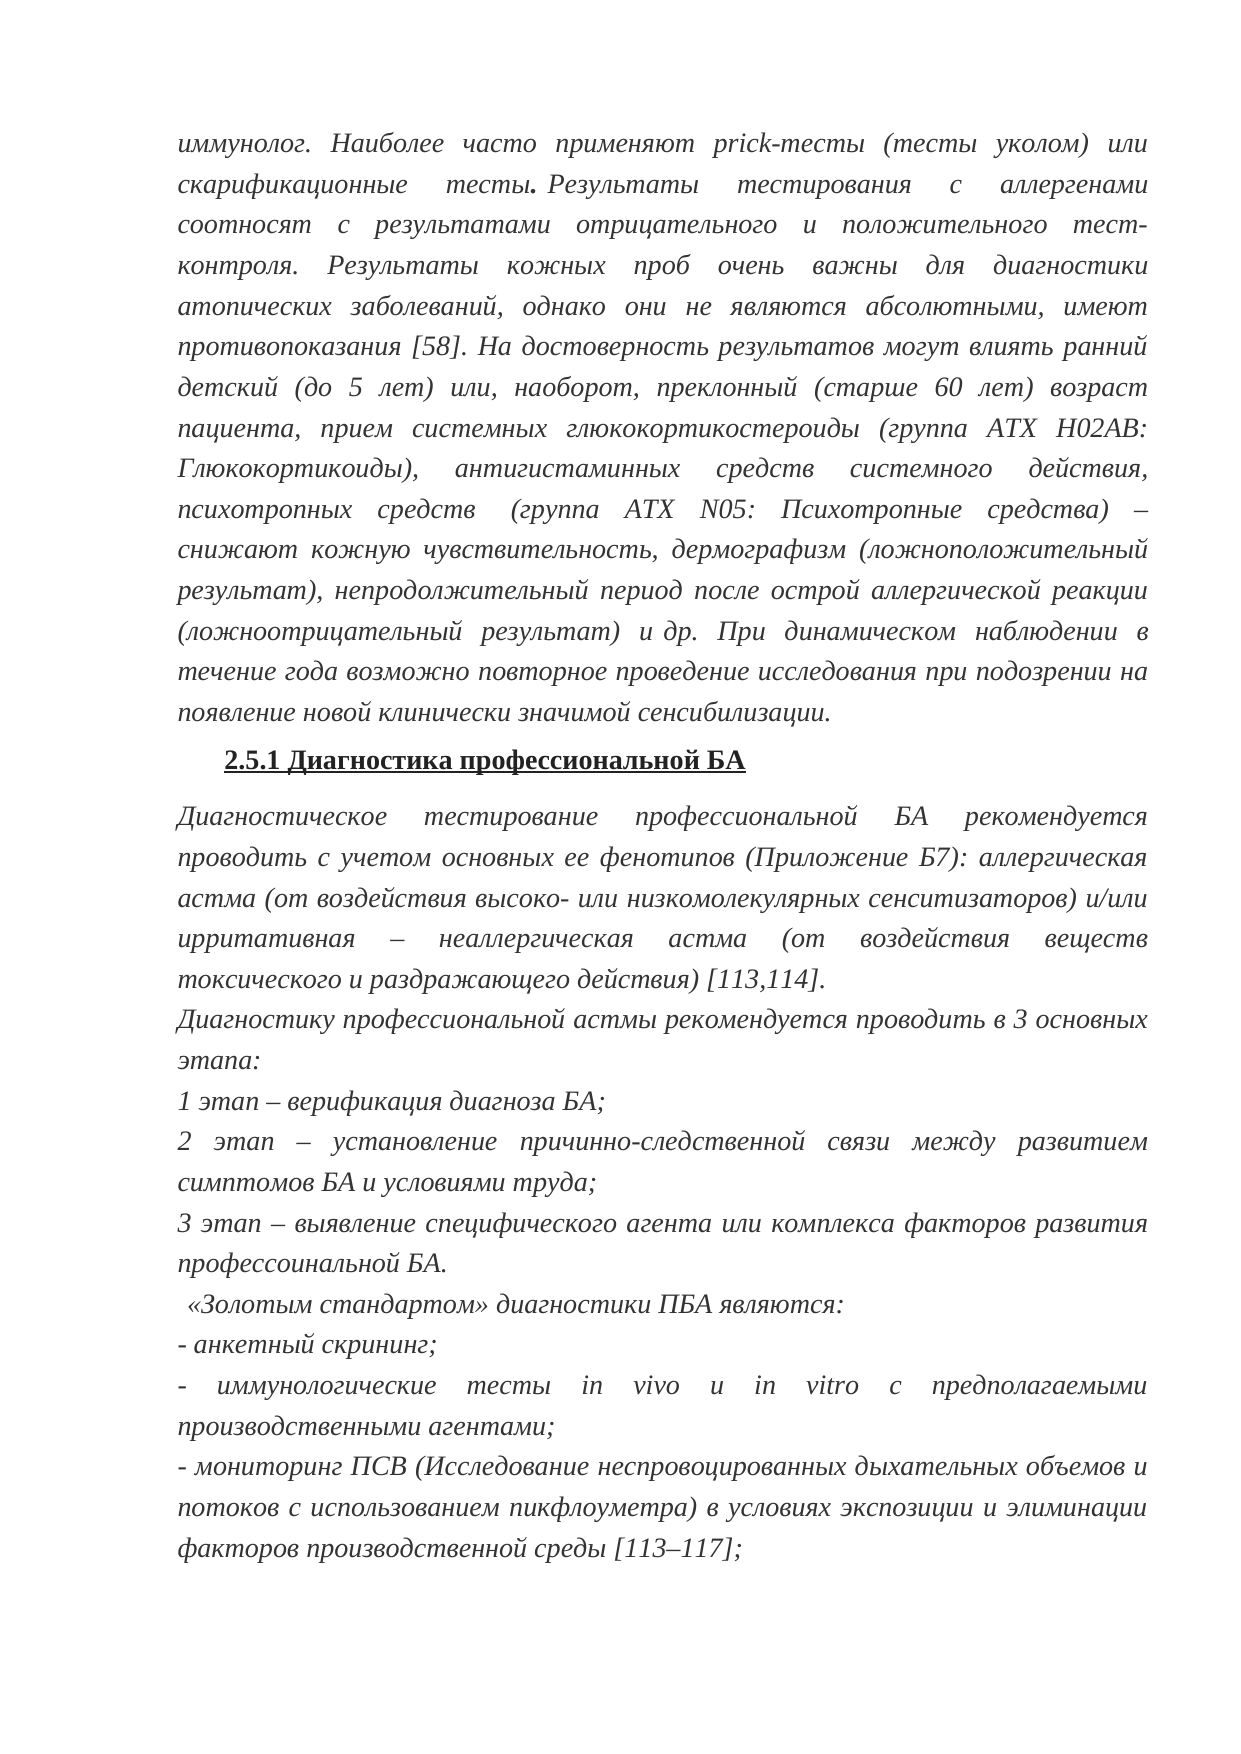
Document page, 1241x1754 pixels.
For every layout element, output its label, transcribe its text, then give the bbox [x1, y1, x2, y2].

text 2.5.1 Диагностика профессиональной БА [224, 743, 1105, 776]
text 2 этап – установление причинно-следственной связи между развитием симптомов БА и условиями труда; [177, 1116, 1152, 1197]
text 3 этап – выявление специфического агента или комплекса факторов развития профессоинальной БА. [177, 1197, 1152, 1279]
text «Золотым стандартом» диагностики ПБА являются: [177, 1279, 1152, 1319]
text Диагностику профессиональной астмы рекомендуется проводить в 3 основных этапа: [177, 994, 1152, 1076]
text - иммунологические тесты in vivo и in vitro с предполагаемыми производственными агентами; [177, 1360, 1152, 1441]
text 1 этап – верификация диагноза БА; [177, 1076, 1152, 1116]
text Диагностическое тестирование профессиональной БА рекомендуется проводить с учетом основных ее фенотипов (Приложение Б7): аллергическая астма (от воздействия высоко- или низкомолекулярных сенситизаторов) и/или ирритативная – неаллергическая астма (от воздействия веществ токсического и раздражающего действия) [113,114]. [177, 791, 1152, 994]
text - анкетный скрининг; [177, 1319, 1152, 1360]
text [177, 118, 1152, 727]
text - мониторинг ПСВ (Исследование неспровоцированных дыхательных объемов и потоков с использованием пикфлоуметра) в условиях экспозиции и элиминации факторов производственной среды [113–117]; [177, 1441, 1152, 1563]
